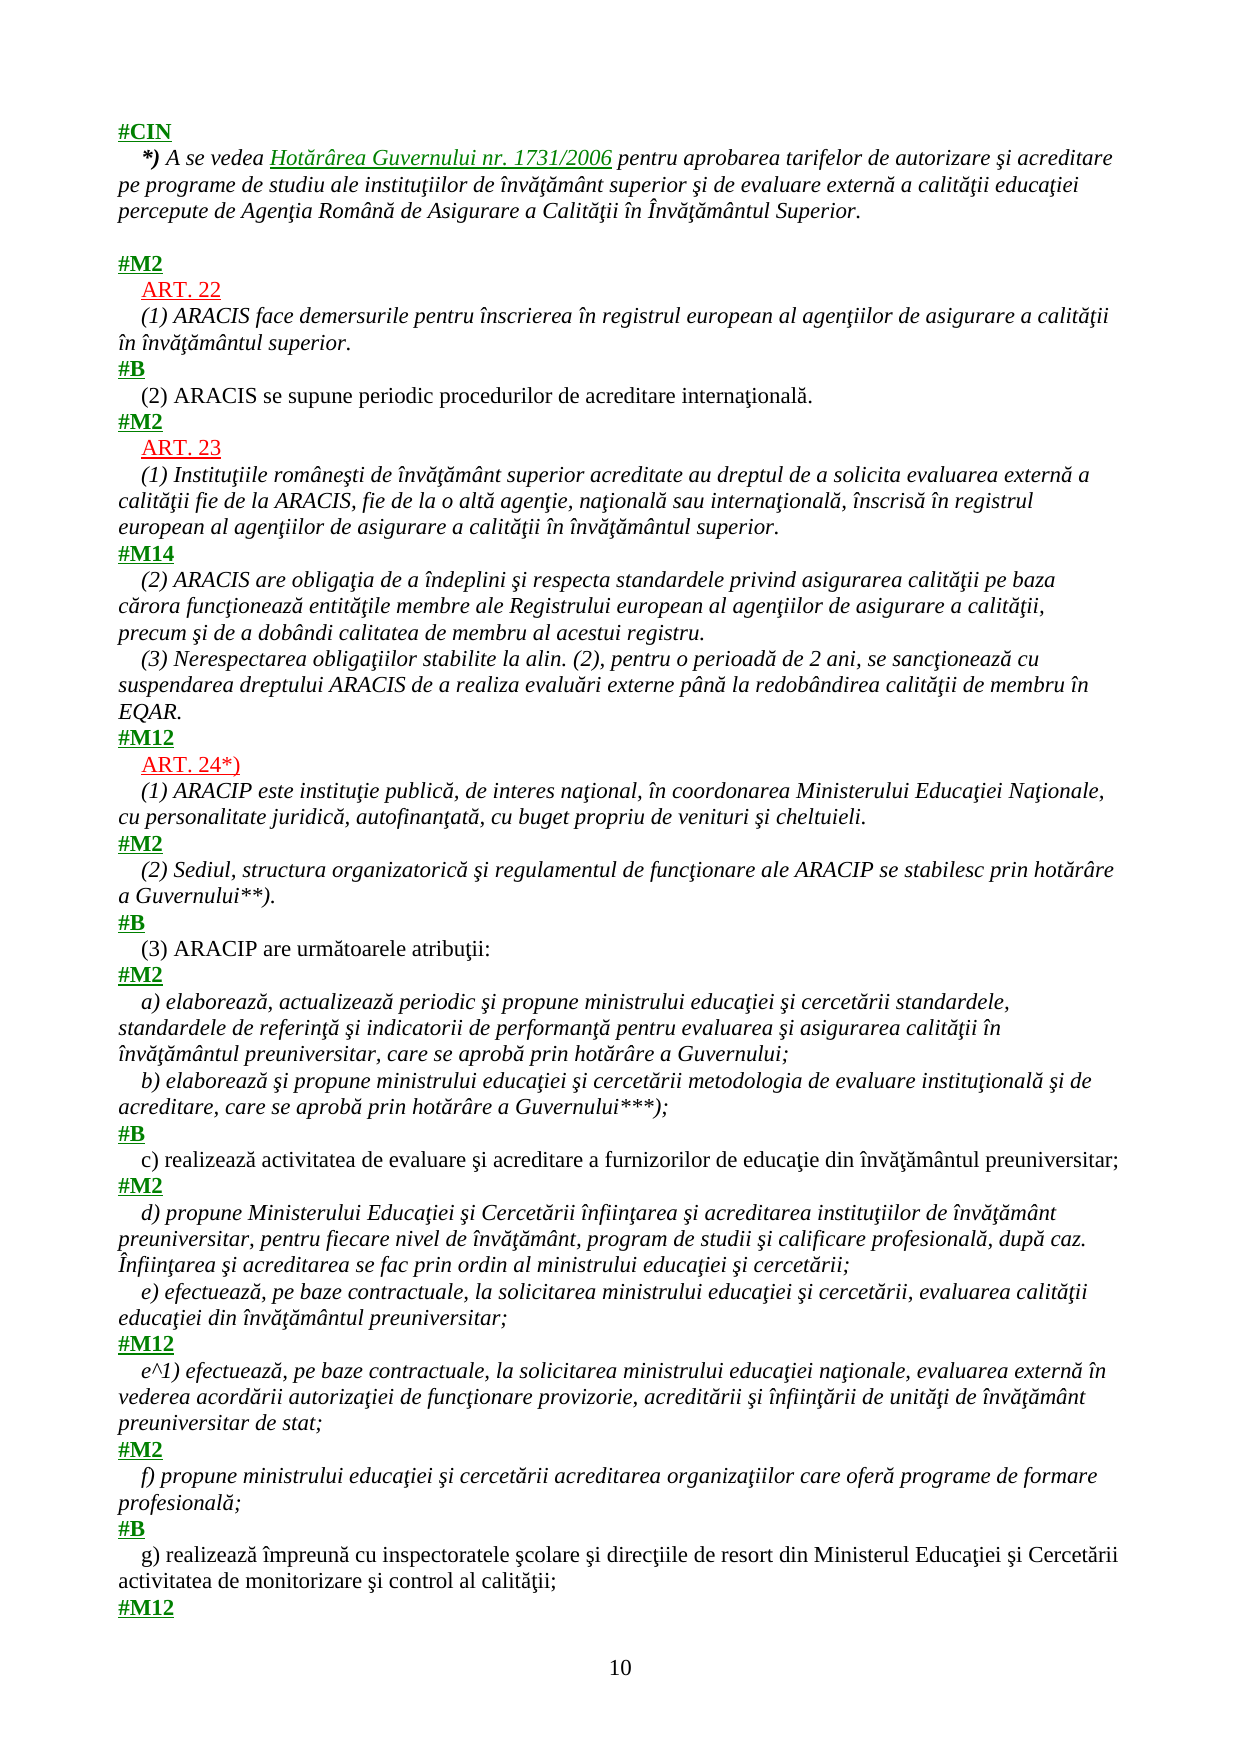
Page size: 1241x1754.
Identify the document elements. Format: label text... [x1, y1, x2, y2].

text ART. 24*) [118, 751, 1122, 777]
text #M12 [118, 1594, 1122, 1620]
text #M2 [118, 250, 1122, 276]
text #B [118, 1515, 1122, 1541]
text c) realizează activitatea de evaluare şi acreditare a furnizorilor de educaţie din învăţământul preuniversitar; [118, 1146, 1122, 1172]
text (3) ARACIP are următoarele atribuţii: [118, 935, 1122, 961]
text g) realizează împreună cu inspectoratele şcolare şi direcţiile de resort din Ministerul Educaţiei şi Cercetării activitatea de monitorizare şi control al calităţii; [118, 1541, 1122, 1594]
text (3) Nerespectarea obligaţiilor stabilite la alin. (2), pentru o perioadă de 2 ani, se sancţionează cu suspendarea dreptului ARACIS de a realiza evaluări externe până la redobândirea calităţii de membru în EQAR. [118, 645, 1122, 724]
text (1) ARACIP este instituţie publică, de interes naţional, în coordonarea Ministerului Educaţiei Naţionale, cu personalitate juridică, autofinanţată, cu buget propriu de venituri şi cheltuieli. [118, 777, 1122, 830]
text e^1) efectuează, pe baze contractuale, la solicitarea ministrului educaţiei naţionale, evaluarea externă în vederea acordării autorizaţiei de funcţionare provizorie, acreditării şi înfiinţării de unităţi de învăţământ preuniversitar de stat; [118, 1357, 1122, 1436]
text e) efectuează, pe baze contractuale, la solicitarea ministrului educaţiei şi cercetării, evaluarea calităţii educaţiei din învăţământul preuniversitar; [118, 1278, 1122, 1330]
text (2) ARACIS are obligaţia de a îndeplini şi respecta standardele privind asigurarea calităţii pe baza cărora funcţionează entităţile membre ale Registrului european al agenţiilor de asigurare a calităţii, precum şi de a dobândi calitatea de membru al acestui registru. [118, 566, 1122, 645]
text d) propune Ministerului Educaţiei şi Cercetării înfiinţarea şi acreditarea instituţiilor de învăţământ preuniversitar, pentru fiecare nivel de învăţământ, program de studii şi calificare profesională, după caz. Înfiinţarea şi acreditarea se fac prin ordin al ministrului educaţiei şi cercetării; [118, 1199, 1122, 1278]
text (2) ARACIS se supune periodic procedurilor de acreditare internaţională. [118, 382, 1122, 408]
text f) propune ministrului educaţiei şi cercetării acreditarea organizaţiilor care oferă programe de formare profesională; [118, 1462, 1122, 1515]
text #M2 [118, 830, 1122, 856]
text #CIN [118, 118, 1122, 144]
text *) A se vedea Hotărârea Guvernului nr. 1731/2006 pentru aprobarea tarifelor de autorizare şi acreditare pe programe de studiu ale instituţiilor de învăţământ superior şi de evaluare externă a calităţii educaţiei percepute de Agenţia Română de Asigurare a Calităţii în Învăţământul Superior. [118, 144, 1122, 223]
text #B [118, 909, 1122, 935]
text #M2 [118, 1172, 1122, 1199]
text a) elaborează, actualizează periodic şi propune ministrului educaţiei şi cercetării standardele, standardele de referinţă şi indicatorii de performanţă pentru evaluarea şi asigurarea calităţii în învăţământul preuniversitar, care se aprobă prin hotărâre a Guvernului; [118, 988, 1122, 1067]
text b) elaborează şi propune ministrului educaţiei şi cercetării metodologia de evaluare instituţională şi de acreditare, care se aprobă prin hotărâre a Guvernului***); [118, 1067, 1122, 1119]
text #M12 [118, 724, 1122, 751]
text #M12 [118, 1330, 1122, 1357]
text #M2 [118, 961, 1122, 988]
text (1) Instituţiile româneşti de învăţământ superior acreditate au dreptul de a solicita evaluarea externă a calităţii fie de la ARACIS, fie de la o altă agenţie, naţională sau internaţională, înscrisă în registrul european al agenţiilor de asigurare a calităţii în învăţământul superior. [118, 461, 1122, 540]
text #M14 [118, 540, 1122, 566]
text #B [118, 1119, 1122, 1146]
text #M2 [118, 408, 1122, 434]
text ART. 22 [118, 276, 1122, 303]
text #M2 [118, 1436, 1122, 1462]
text (1) ARACIS face demersurile pentru înscrierea în registrul european al agenţiilor de asigurare a calităţii în învăţământul superior. [118, 303, 1122, 355]
text (2) Sediul, structura organizatorică şi regulamentul de funcţionare ale ARACIP se stabilesc prin hotărâre a Guvernului**). [118, 856, 1122, 909]
text #B [118, 355, 1122, 382]
text ART. 23 [118, 434, 1122, 461]
